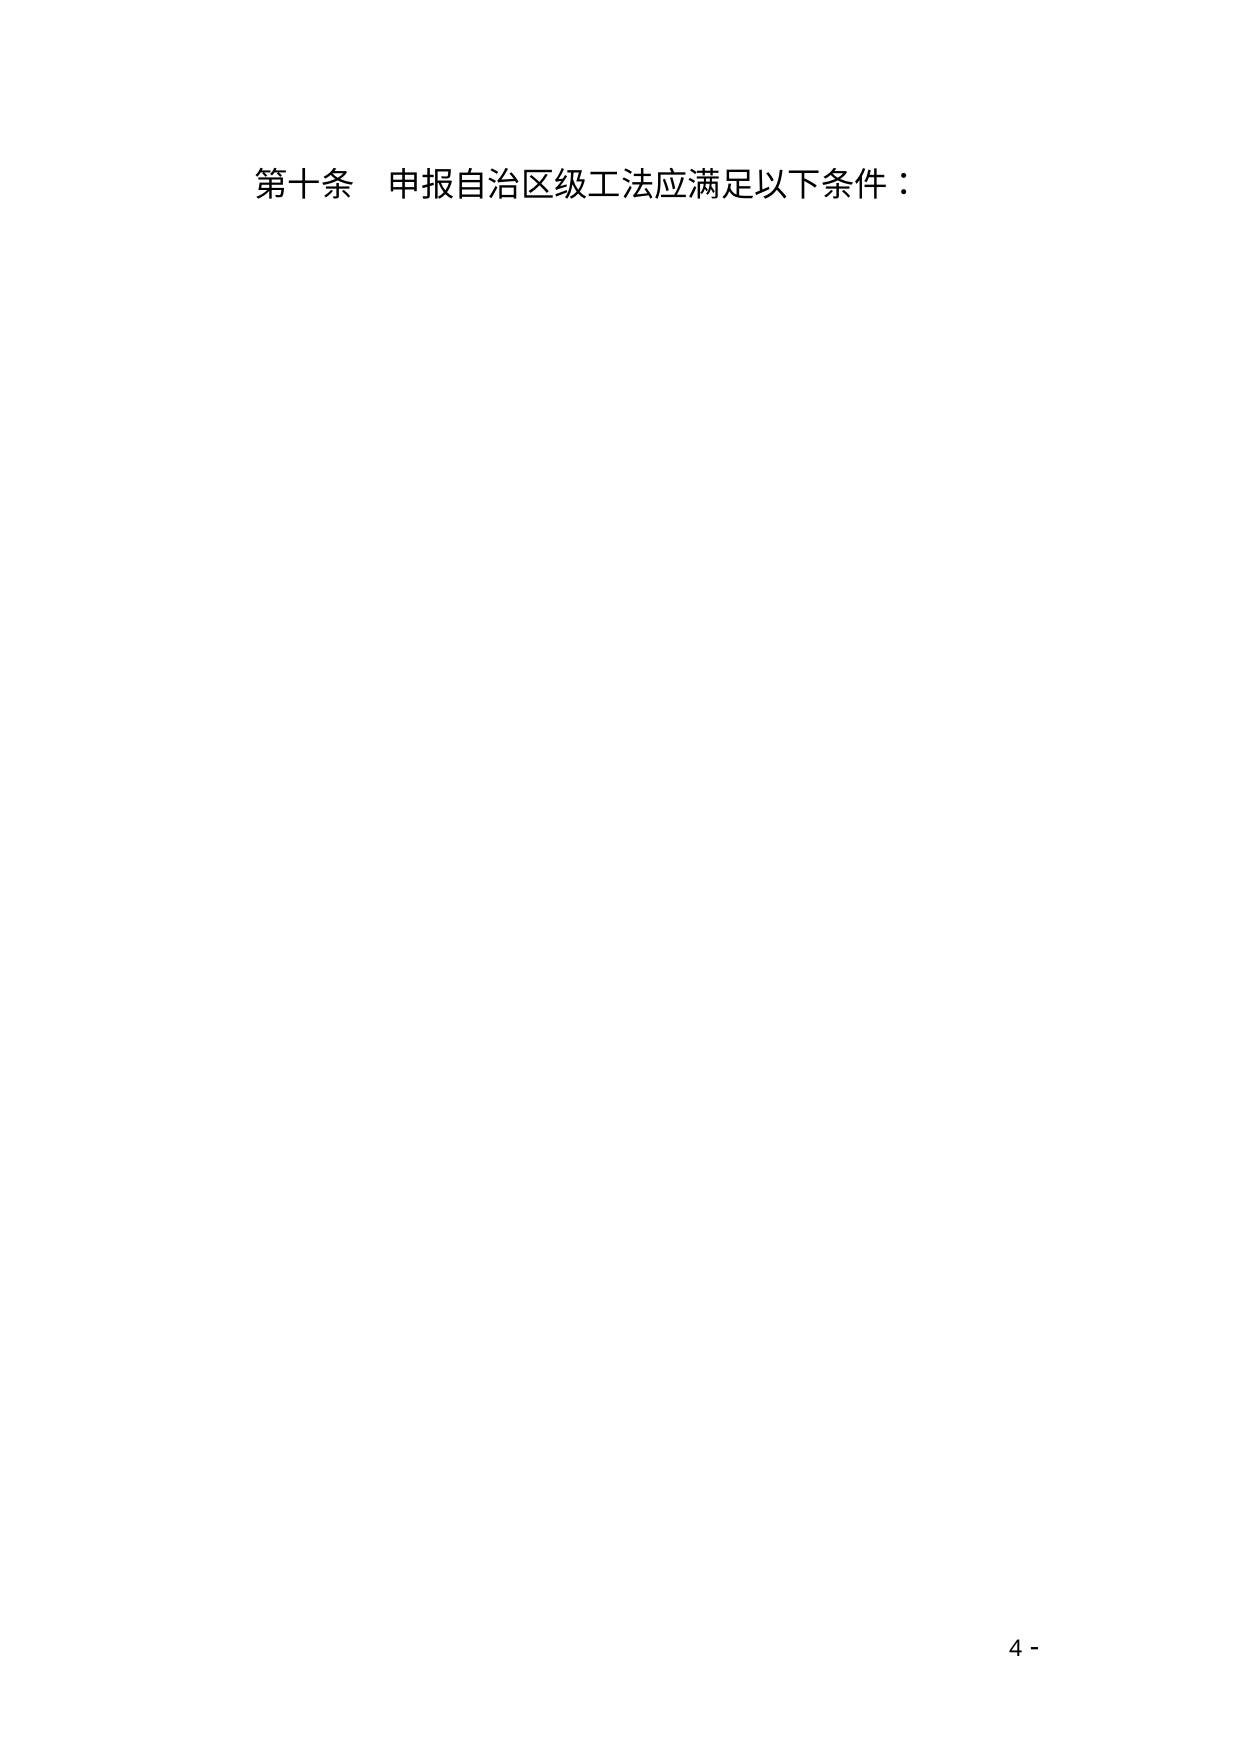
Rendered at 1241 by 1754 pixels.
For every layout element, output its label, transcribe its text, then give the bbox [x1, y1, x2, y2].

text 第十条 申报自治区级工法应满足以下条件： [254, 160, 1065, 206]
